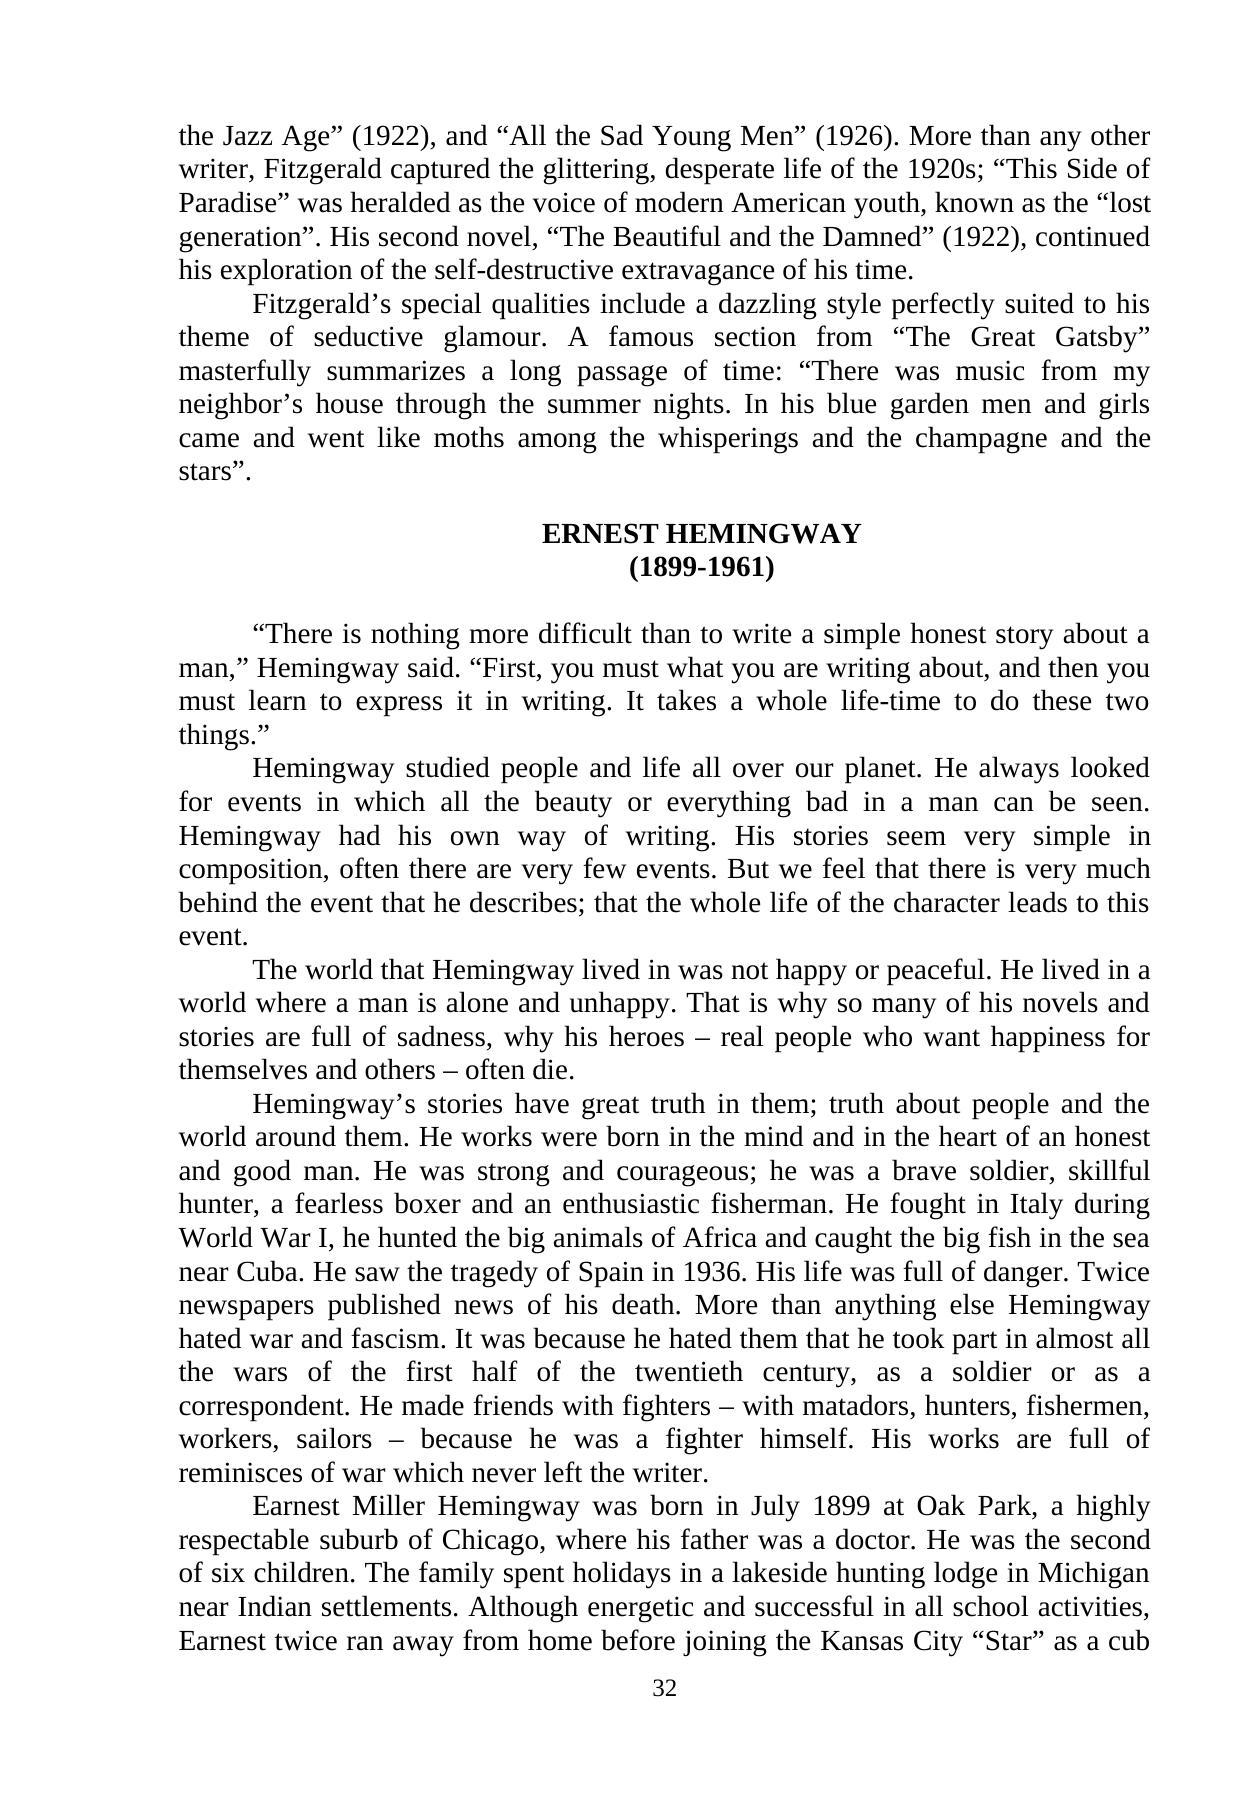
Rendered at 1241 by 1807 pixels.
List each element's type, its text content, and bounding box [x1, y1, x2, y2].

text Hemingway’s stories have great truth in them; truth about people and the world around them. He works were born in the mind and in the heart of an honest and good man. He was strong and courageous; he was a brave soldier, skillful hunter, a fearless boxer and an enthusiastic fisherman. He fought in Italy during World War I, he hunted the big animals of Africa and caught the big fish in the sea near Cuba. He saw the tragedy of Spain in 1936. His life was full of danger. Twice newspapers published news of his death. More than anything else Hemingway hated war and fascism. It was because he hated them that he took part in almost all the wars of the first half of the twentieth century, as a soldier or as a correspondent. He made friends with fighters – with matadors, hunters, fishermen, workers, sailors – because he was a fighter himself. His works are full of reminisces of war which never left the writer. [178, 1086, 1152, 1488]
text (1899-1961) [178, 549, 1152, 583]
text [178, 1488, 1152, 1656]
text “There is nothing more difficult than to write a simple honest story about a man,” Hemingway said. “First, you must what you are writing about, and then you must learn to express it in writing. It takes a whole life-time to do these two things.” [178, 616, 1152, 751]
text The world that Hemingway lived in was not happy or peaceful. He lived in a world where a man is alone and unhappy. That is why so many of his novels and stories are full of sadness, why his heroes – real people who want happiness for themselves and others – often die. [178, 952, 1152, 1086]
text Hemingway studied people and life all over our planet. He always looked for events in which all the beauty or everything bad in a man can be seen. Hemingway had his own way of writing. His stories seem very simple in composition, often there are very few events. But we feel that there is very much behind the event that he describes; that the whole life of the character leads to this event. [178, 751, 1152, 952]
text Fitzgerald’s special qualities include a dazzling style perfectly suited to his theme of seductive glamour. A famous section from “The Great Gatsby” masterfully summarizes a long passage of time: “There was music from my neighbor’s house through the summer nights. In his blue garden men and girls came and went like moths among the whisperings and the champagne and the stars”. [178, 286, 1152, 487]
text ERNEST HEMINGWAY [178, 516, 1152, 549]
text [178, 118, 1152, 286]
